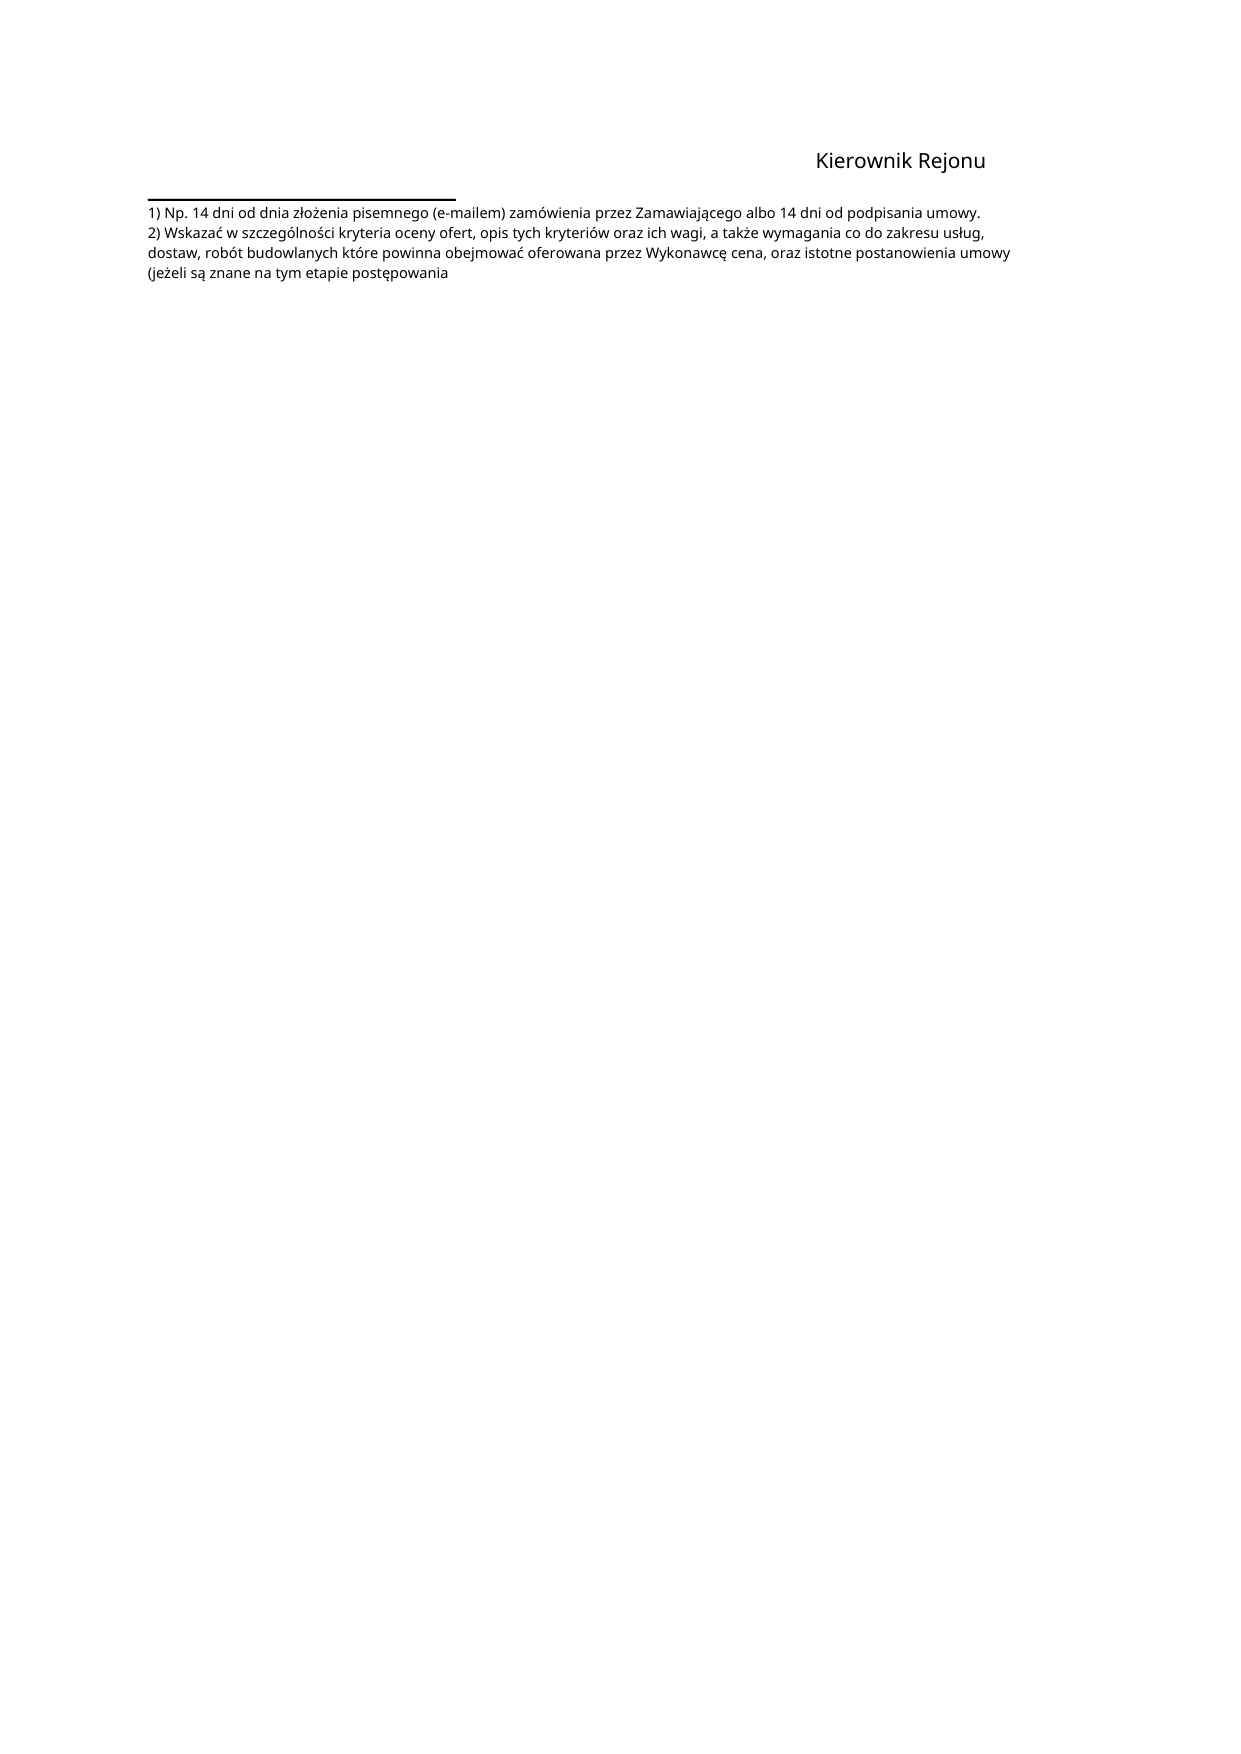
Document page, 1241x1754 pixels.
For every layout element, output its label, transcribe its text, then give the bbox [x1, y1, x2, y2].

text (jeżeli są znane na tym etapie postępowania [148, 263, 1093, 283]
text 2) Wskazać w szczególności kryteria oceny ofert, opis tych kryteriów oraz ich wagi, a także wymagania co do zakresu usług, [148, 223, 1093, 243]
text Kierownik Rejonu [709, 147, 1093, 175]
text ___________________________ [148, 175, 1093, 203]
text dostaw, robót budowlanych które powinna obejmować oferowana przez Wykonawcę cena, oraz istotne postanowienia umowy [148, 243, 1093, 263]
text 1) Np. 14 dni od dnia złożenia pisemnego (e-mailem) zamówienia przez Zamawiającego albo 14 dni od podpisania umowy. [148, 203, 1093, 223]
